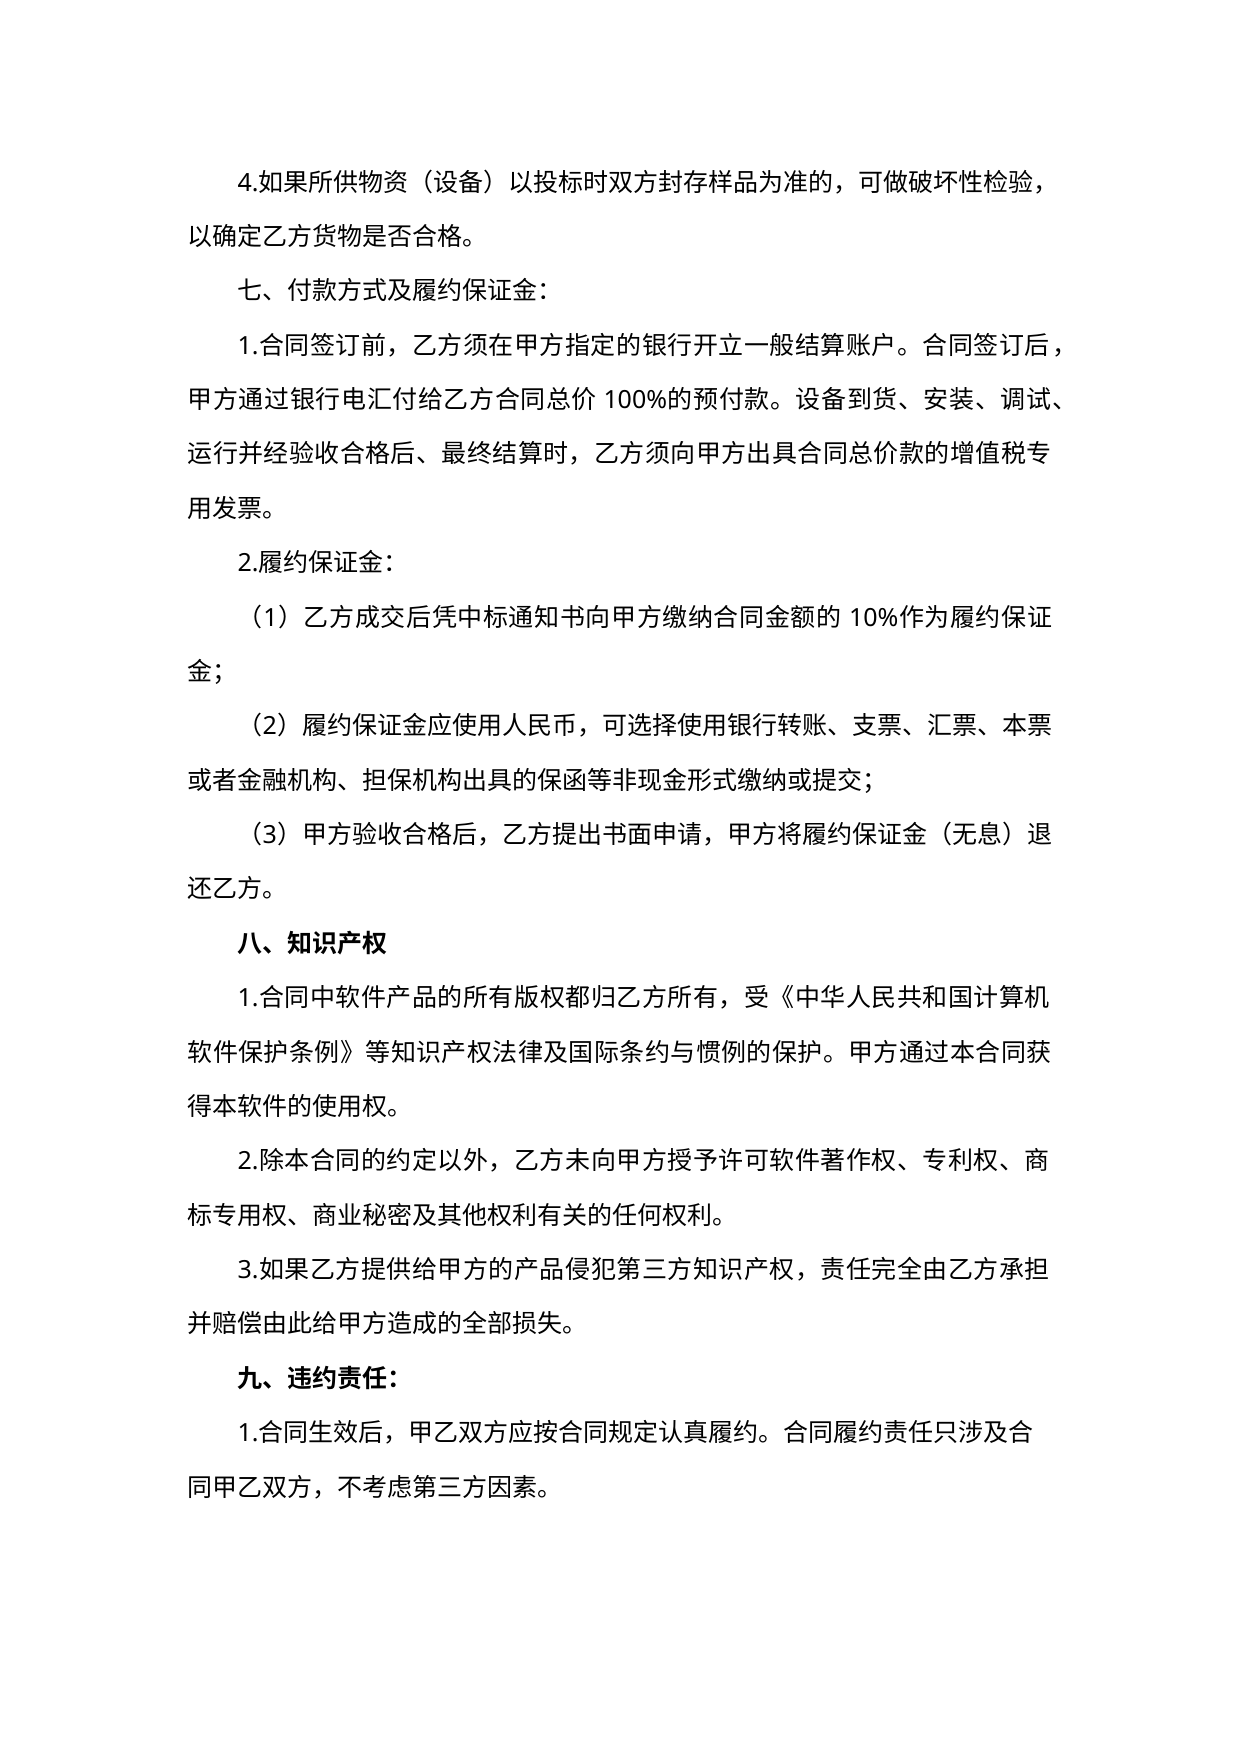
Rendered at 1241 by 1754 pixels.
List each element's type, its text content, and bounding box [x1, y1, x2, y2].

text （1）乙方成交后凭中标通知书向甲方缴纳合同金额的10%作为履约保证金； [187, 597, 1053, 688]
text 2.除本合同的约定以外，乙方未向甲方授予许可软件著作权、专利权、商标专用权、商业秘密及其他权利有关的任何权利。 [187, 1141, 1053, 1231]
text 3.如果乙方提供给甲方的产品侵犯第三方知识产权，责任完全由乙方承担并赔偿由此给甲方造成的全部损失。 [187, 1249, 1053, 1340]
text 九、违约责任： [187, 1358, 1053, 1394]
text 八、知识产权 [187, 923, 1053, 959]
text 1.合同生效后，甲乙双方应按合同规定认真履约。合同履约责任只涉及合同甲乙双方，不考虑第三方因素。 [187, 1413, 1053, 1503]
text （2）履约保证金应使用人民币，可选择使用银行转账、支票、汇票、本票或者金融机构、担保机构出具的保函等非现金形式缴纳或提交； [187, 706, 1053, 796]
text 1.合同中软件产品的所有版权都归乙方所有，受《中华人民共和国计算机软件保护条例》等知识产权法律及国际条约与惯例的保护。甲方通过本合同获得本软件的使用权。 [187, 978, 1053, 1123]
text 1.合同签订前，乙方须在甲方指定的银行开立一般结算账户。合同签订后，甲方通过银行电汇付给乙方合同总价100%的预付款。设备到货、安装、调试、运行并经验收合格后、最终结算时，乙方须向甲方出具合同总价款的增值税专用发票。 [187, 325, 1053, 524]
text 七、付款方式及履约保证金： [187, 271, 1053, 307]
text 4.如果所供物资（设备）以投标时双方封存样品为准的，可做破坏性检验，以确定乙方货物是否合格。 [187, 162, 1053, 253]
text （3）甲方验收合格后，乙方提出书面申请，甲方将履约保证金（无息）退还乙方。 [187, 814, 1053, 905]
text 2.履约保证金： [187, 543, 1053, 579]
